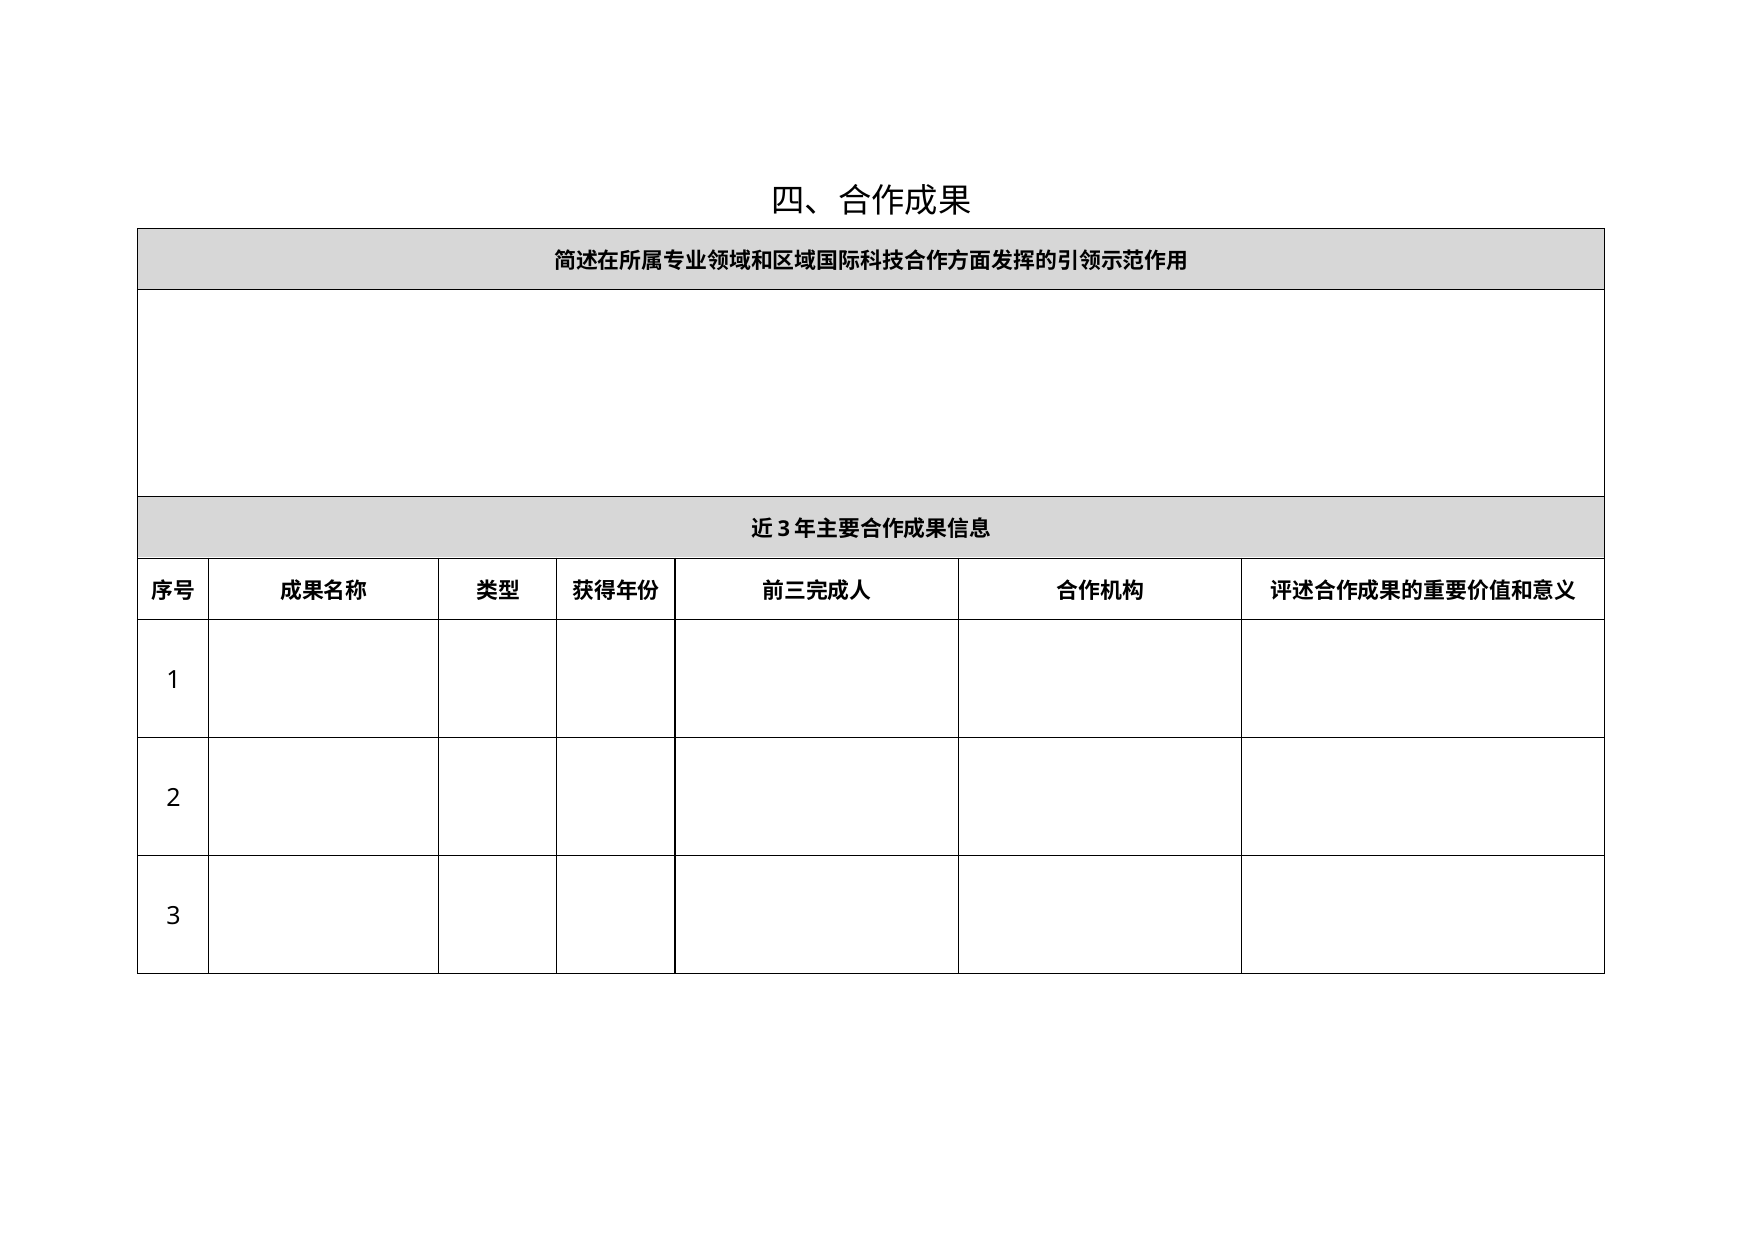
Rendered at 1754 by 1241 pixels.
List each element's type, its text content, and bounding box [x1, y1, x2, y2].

table_cell [209, 856, 438, 973]
table_cell [557, 620, 674, 737]
table_cell [557, 856, 674, 973]
table_header 简述在所属专业领域和区域国际科技合作方面发挥的引领示范作用 [138, 229, 1604, 289]
table_cell 前三完成人 [676, 559, 958, 619]
table_cell 获得年份 [557, 559, 674, 619]
table_cell [959, 856, 1241, 973]
table_cell [1242, 738, 1604, 855]
table_cell 3 [138, 856, 208, 973]
table_cell [439, 856, 556, 973]
table_cell [209, 738, 438, 855]
table_cell [557, 738, 674, 855]
table_cell 近3年主要合作成果信息 [138, 497, 1604, 557]
table_cell 成果名称 [209, 559, 438, 619]
table_cell [439, 620, 556, 737]
table_cell [676, 738, 958, 855]
table_cell [439, 738, 556, 855]
table_cell [676, 620, 958, 737]
list 合作成果 [207, 168, 1535, 228]
table_cell [959, 620, 1241, 737]
table_cell 1 [138, 620, 208, 737]
table_cell [959, 738, 1241, 855]
table_cell [676, 856, 958, 973]
table_cell [1242, 856, 1604, 973]
table_cell [1242, 620, 1604, 737]
table_cell [138, 290, 1604, 496]
table_cell 合作机构 [959, 559, 1241, 619]
table_cell [209, 620, 438, 737]
table_cell 类型 [439, 559, 556, 619]
table_cell 评述合作成果的重要价值和意义 [1242, 559, 1604, 619]
table_cell 2 [138, 738, 208, 855]
table_cell 序号 [138, 559, 208, 619]
